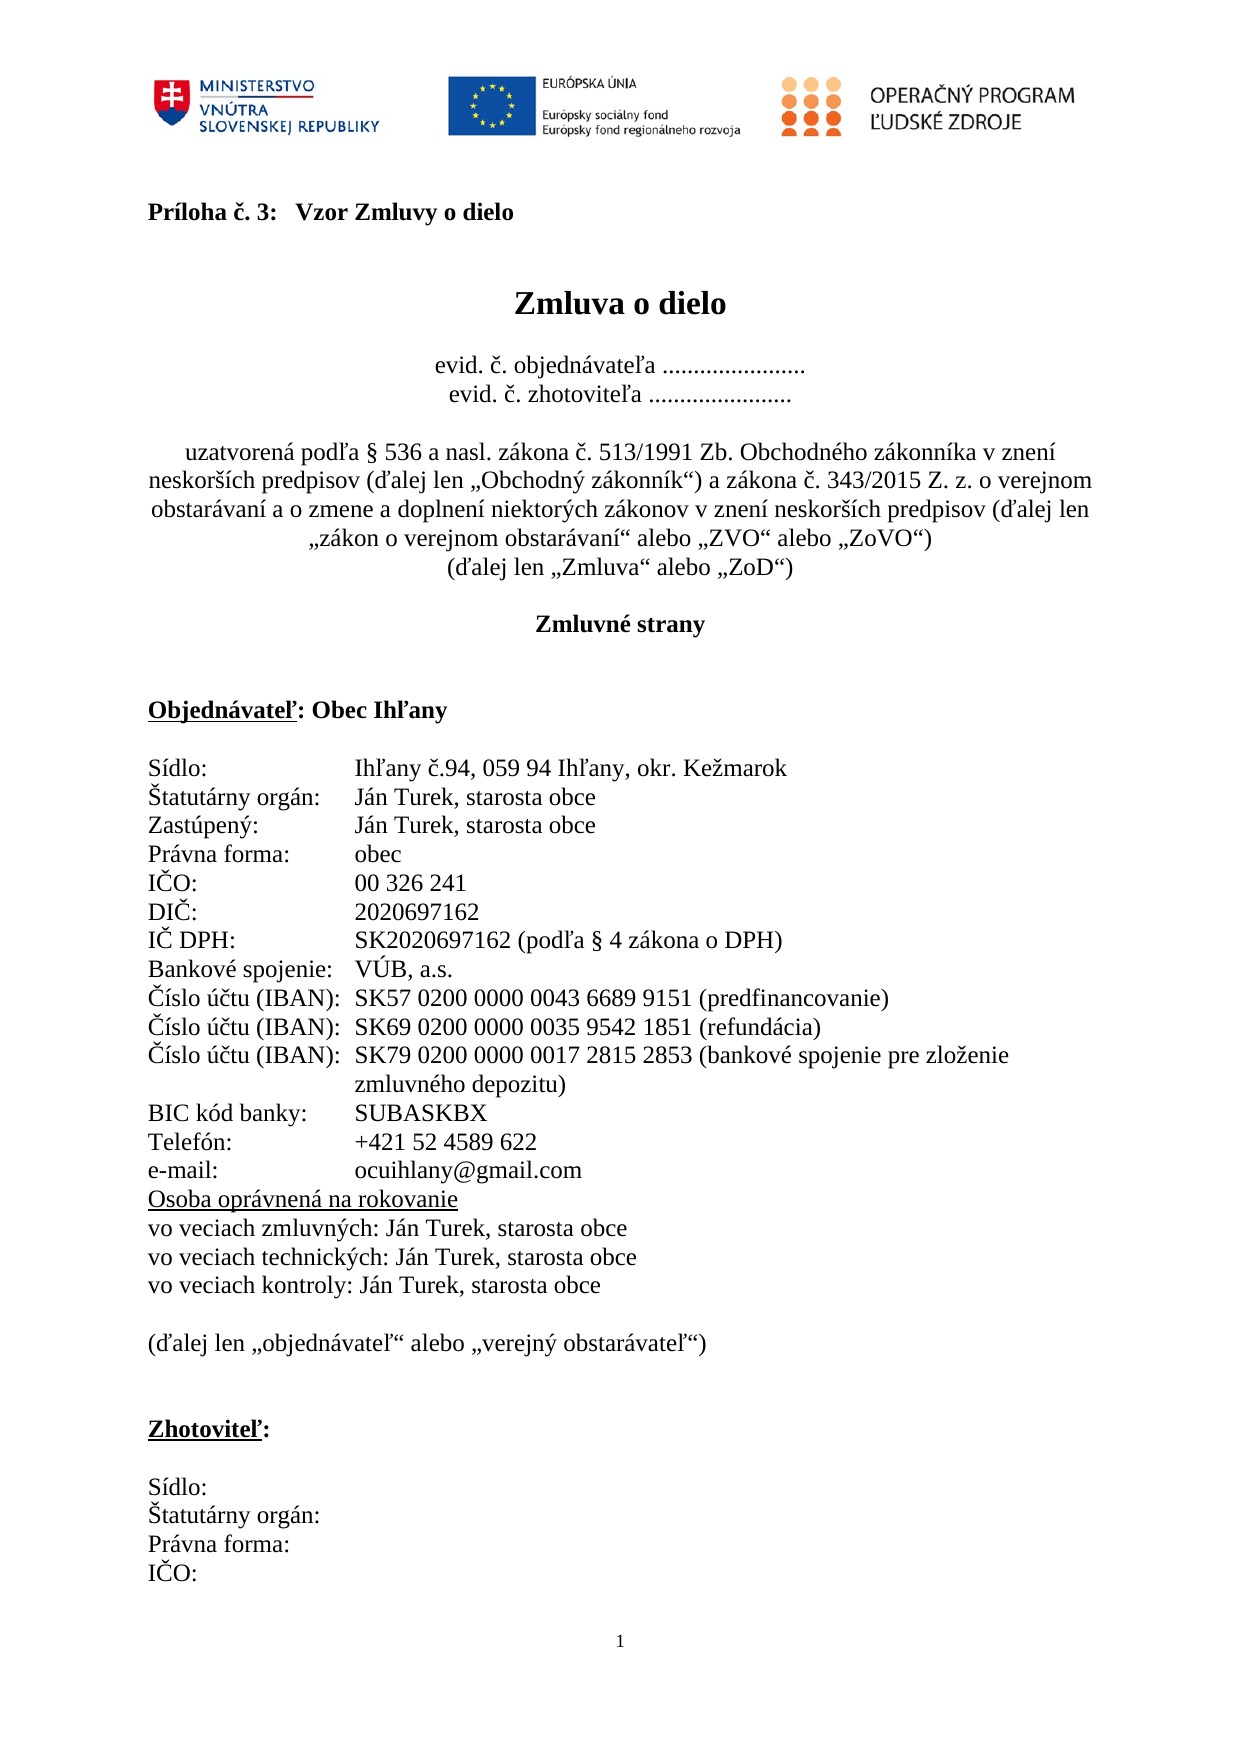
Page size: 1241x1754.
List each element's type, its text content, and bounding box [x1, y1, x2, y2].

text Osoba oprávnená na rokovanie [148, 1184, 1093, 1213]
text (ďalej len „Zmluva“ alebo „ZoD“) [148, 552, 1093, 581]
text vo veciach technických: Ján Turek, starosta obce [148, 1242, 1093, 1271]
text Štatutárny orgán: Ján Turek, starosta obce [148, 782, 1093, 811]
text IČ DPH: SK2020697162 (podľa § 4 zákona o DPH) [148, 926, 1093, 954]
text (ďalej len „objednávateľ“ alebo „verejný obstarávateľ“) [148, 1328, 1093, 1357]
text vo veciach kontroly: Ján Turek, starosta obce [148, 1271, 1093, 1299]
text Číslo účtu (IBAN): SK69 0200 0000 0035 9542 1851 (refundácia) [148, 1012, 1093, 1041]
text DIČ: 2020697162 [148, 897, 1093, 926]
text Číslo účtu (IBAN): SK57 0200 0000 0043 6689 9151 (predfinancovanie) [148, 983, 1093, 1012]
text evid. č. objednávateľa ....................... [148, 351, 1093, 379]
text Právna forma: [148, 1529, 1093, 1558]
text Bankové spojenie: VÚB, a.s. [148, 954, 1093, 983]
text Sídlo: Ihľany č.94, 059 94 Ihľany, okr. Kežmarok [148, 753, 1093, 782]
text Zmluva o dielo [148, 283, 1093, 322]
text vo veciach zmluvných: Ján Turek, starosta obce [148, 1213, 1093, 1242]
text Objednávateľ: Obec Ihľany [148, 696, 1093, 724]
text Právna forma: obec [148, 839, 1093, 868]
text e-mail: ocuihlany@gmail.com [148, 1156, 1093, 1184]
text Zhotoviteľ: [148, 1414, 1093, 1443]
picture [147, 73, 1093, 140]
text IČO: 00 326 241 [148, 868, 1093, 897]
text Príloha č. 3: Vzor Zmluvy o dielo [148, 197, 1093, 226]
text Číslo účtu (IBAN): SK79 0200 0000 0017 2815 2853 (bankové spojenie pre zloženie zmluvného depozitu) [148, 1041, 1093, 1098]
text evid. č. zhotoviteľa ....................... [148, 379, 1093, 408]
text Zmluvné strany [148, 609, 1093, 638]
text BIC kód banky: SUBASKBX [148, 1098, 1093, 1127]
text Zastúpený: Ján Turek, starosta obce [148, 811, 1093, 839]
text IČO: [148, 1558, 1093, 1587]
text Štatutárny orgán: [148, 1501, 1093, 1529]
text uzatvorená podľa § 536 a nasl. zákona č. 513/1991 Zb. Obchodného zákonníka v znení neskorších predpisov (ďalej len „Obchodný zákonník“) a zákona č. 343/2015 Z. z. o verejnom obstarávaní a o zmene a doplnení niektorých zákonov v znení neskorších predpisov (ďalej len „zákon o verejnom obstarávaní“ alebo „ZVO“ alebo „ZoVO“) [148, 437, 1093, 552]
text Sídlo: [148, 1472, 1093, 1501]
text Telefón: +421 52 4589 622 [148, 1127, 1093, 1156]
